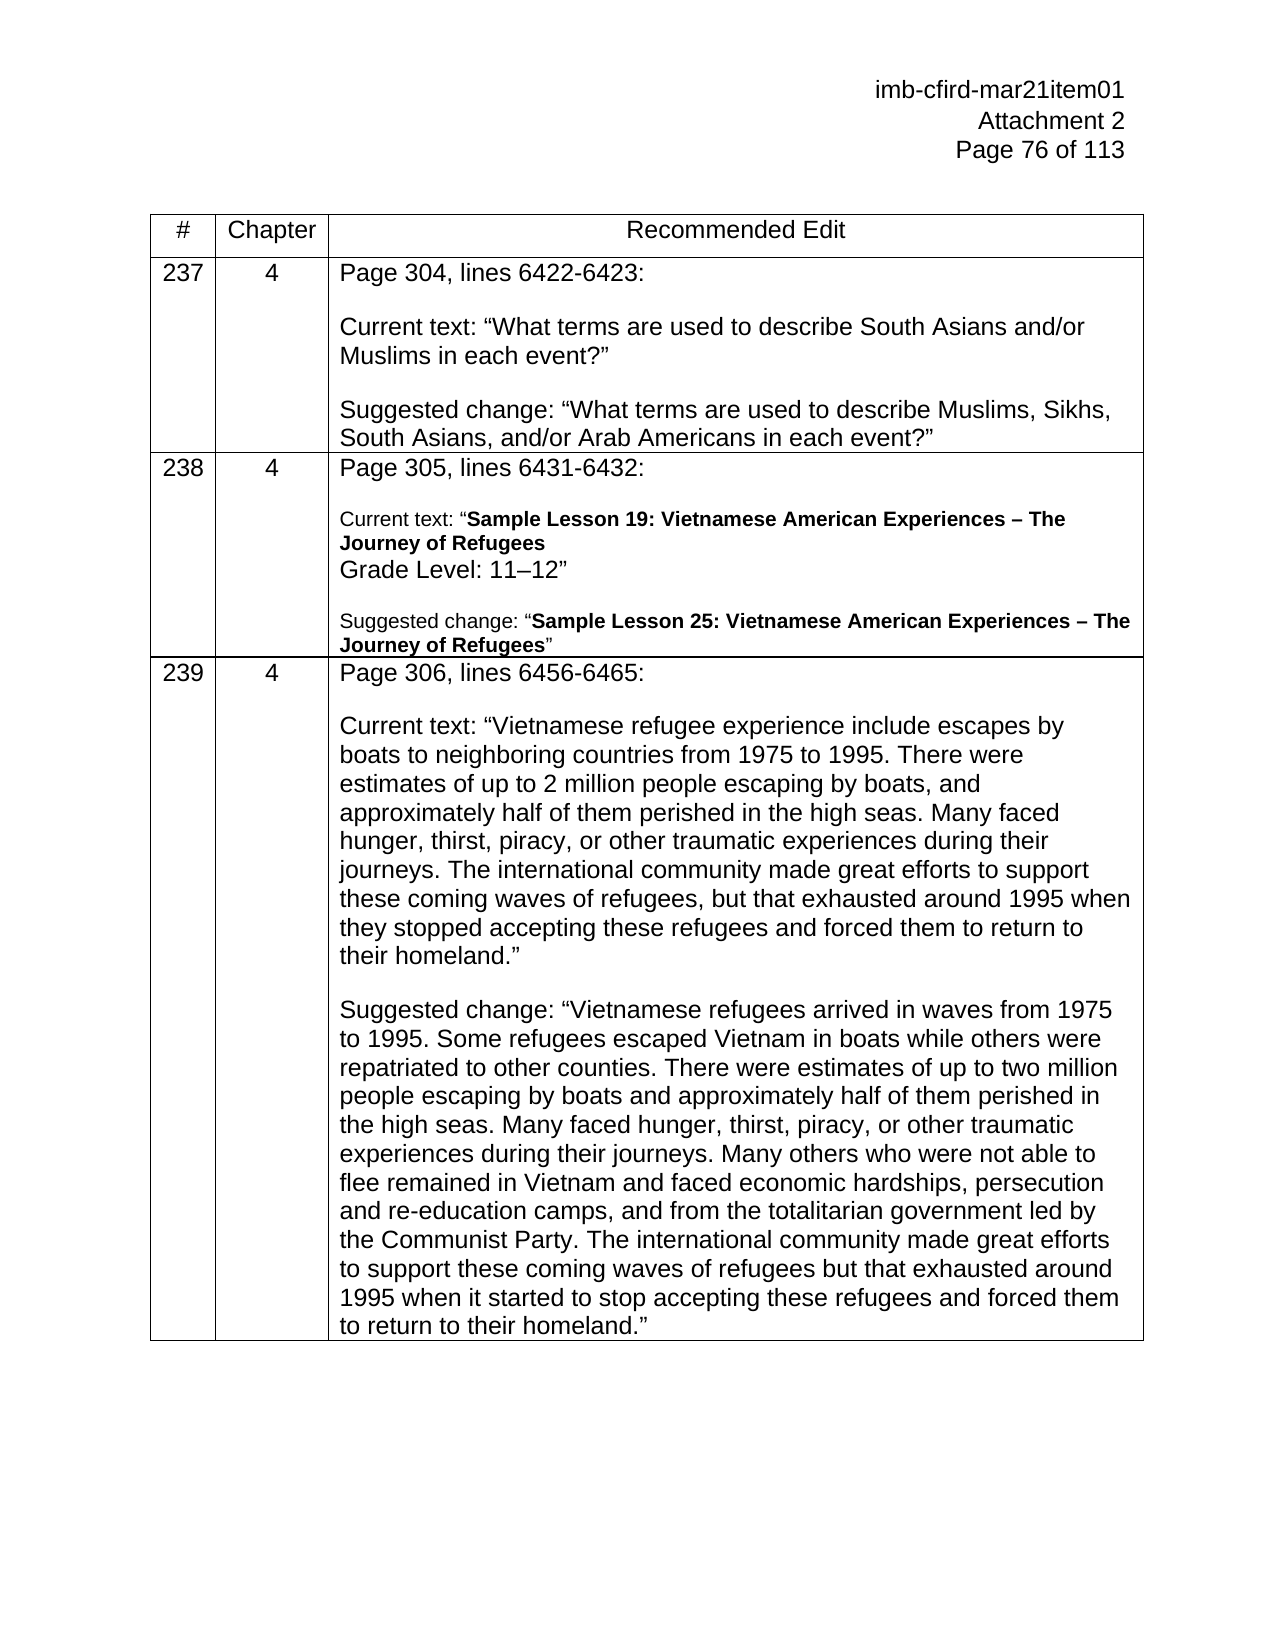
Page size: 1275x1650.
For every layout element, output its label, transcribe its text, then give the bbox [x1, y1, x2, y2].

table_cell 4 [216, 258, 328, 452]
table_cell 239 [151, 658, 215, 1340]
table_header Chapter [216, 215, 328, 257]
table_cell Page 304, lines 6422-6423: Current text: “What terms are used to describe South Asians and/or Muslims in each event?” Suggested change: “What terms are used to describe Muslims, Sikhs, South Asians, and/or Arab Americans in each event?” [329, 258, 1143, 452]
table_cell Page 306, lines 6456-6465: Current text: “Vietnamese refugee experience include escapes by boats to neighboring countries from 1975 to 1995. There were estimates of up to 2 million people escaping by boats, and approximately half of them perished in the high seas. Many faced hunger, thirst, piracy, or other traumatic experiences during their journeys. The international community made great efforts to support these coming waves of refugees, but that exhausted around 1995 when they stopped accepting these refugees and forced them to return to their homeland.” Suggested change: “Vietnamese refugees arrived in waves from 1975 to 1995. Some refugees escaped Vietnam in boats while others were repatriated to other counties. There were estimates of up to two million people escaping by boats and approximately half of them perished in the high seas. Many faced hunger, thirst, piracy, or other traumatic experiences during their journeys. Many others who were not able to flee remained in Vietnam and faced economic hardships, persecution and re-education camps, and from the totalitarian government led by the Communist Party. The international community made great efforts to support these coming waves of refugees but that exhausted around 1995 when it started to stop accepting these refugees and forced them to return to their homeland.” [329, 658, 1143, 1340]
table_cell 4 [216, 658, 328, 1340]
table_cell 238 [151, 453, 215, 656]
table_cell 4 [216, 453, 328, 656]
table_header Recommended Edit [329, 215, 1143, 257]
table_header # [151, 215, 215, 257]
table_cell Page 305, lines 6431-6432: Current text: “Sample Lesson 19: Vietnamese American Experiences – The Journey of Refugees Grade Level: 11–12” Suggested change: “Sample Lesson 25: Vietnamese American Experiences – The Journey of Refugees” [329, 453, 1143, 656]
table_cell 237 [151, 258, 215, 452]
